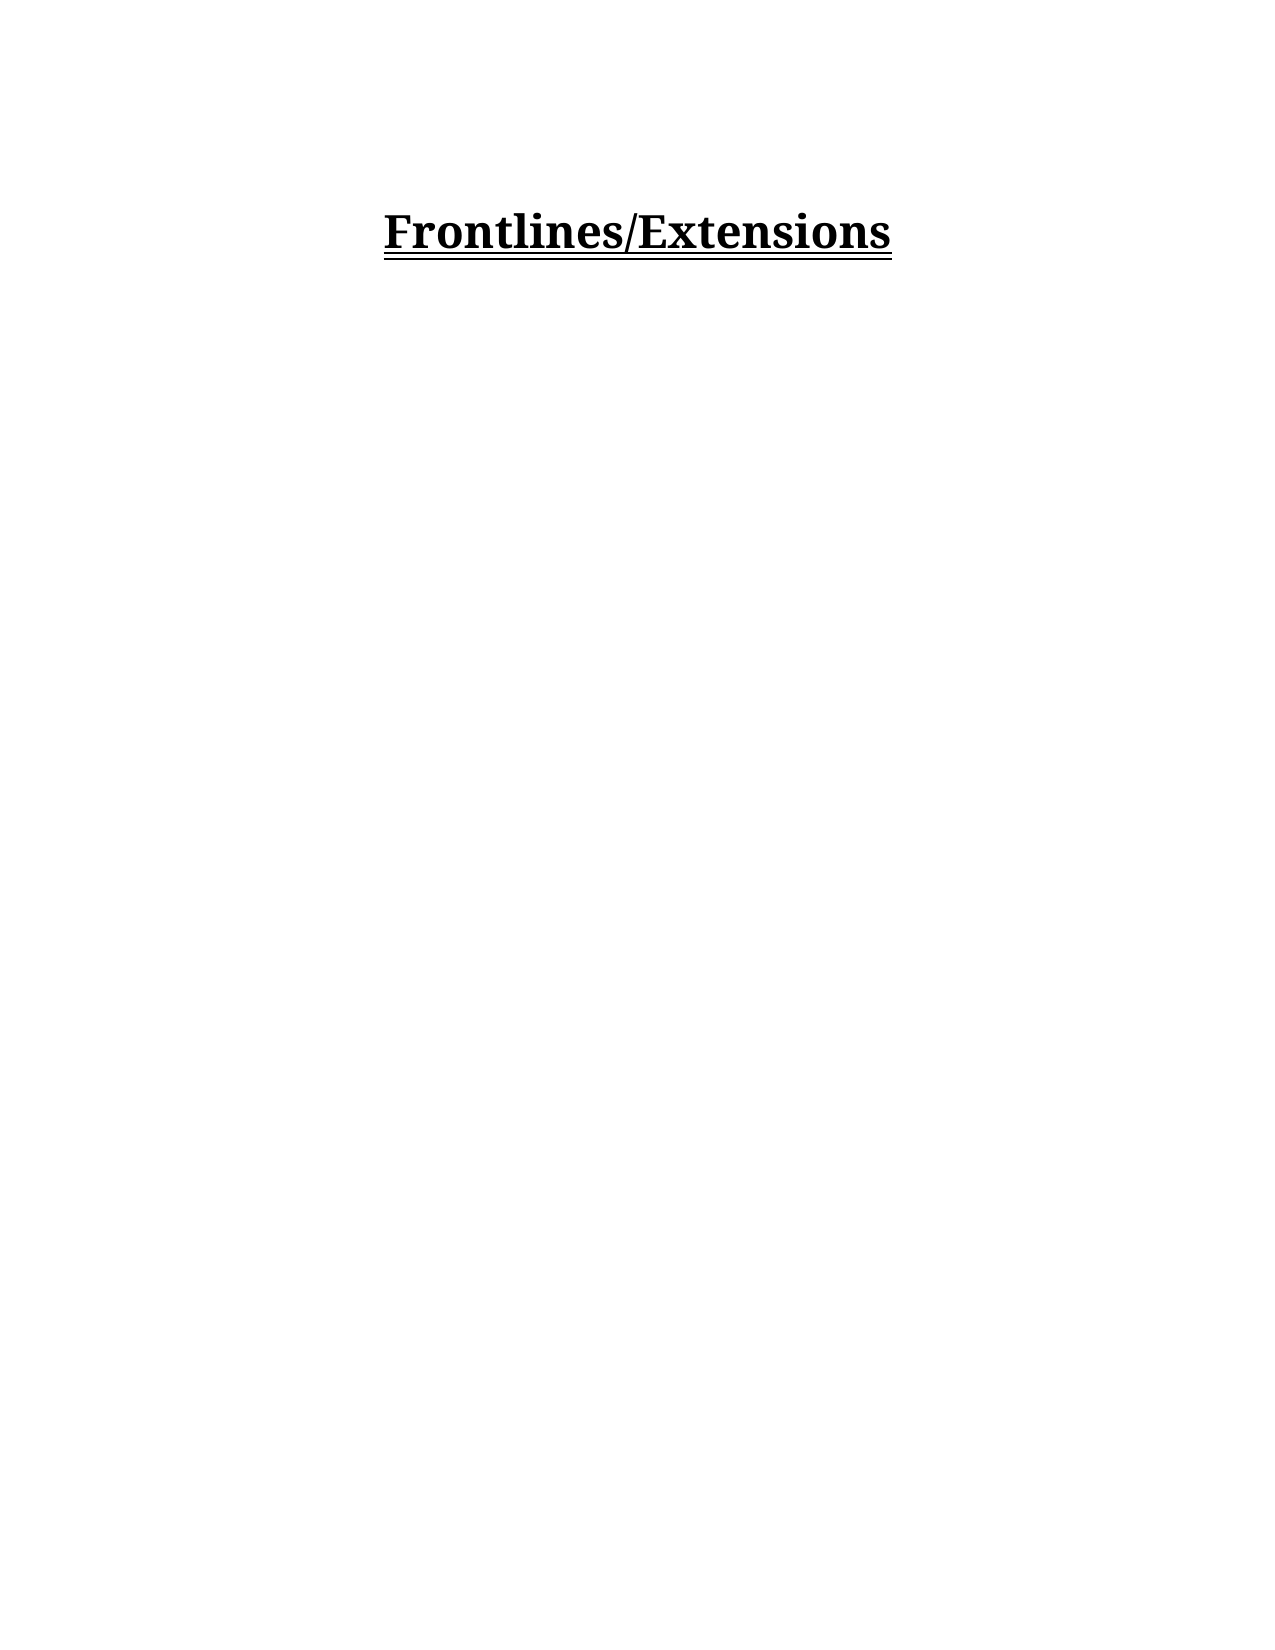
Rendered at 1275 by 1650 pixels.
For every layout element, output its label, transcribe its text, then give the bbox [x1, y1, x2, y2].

subtitle Frontlines/Extensions [187, 200, 1087, 262]
